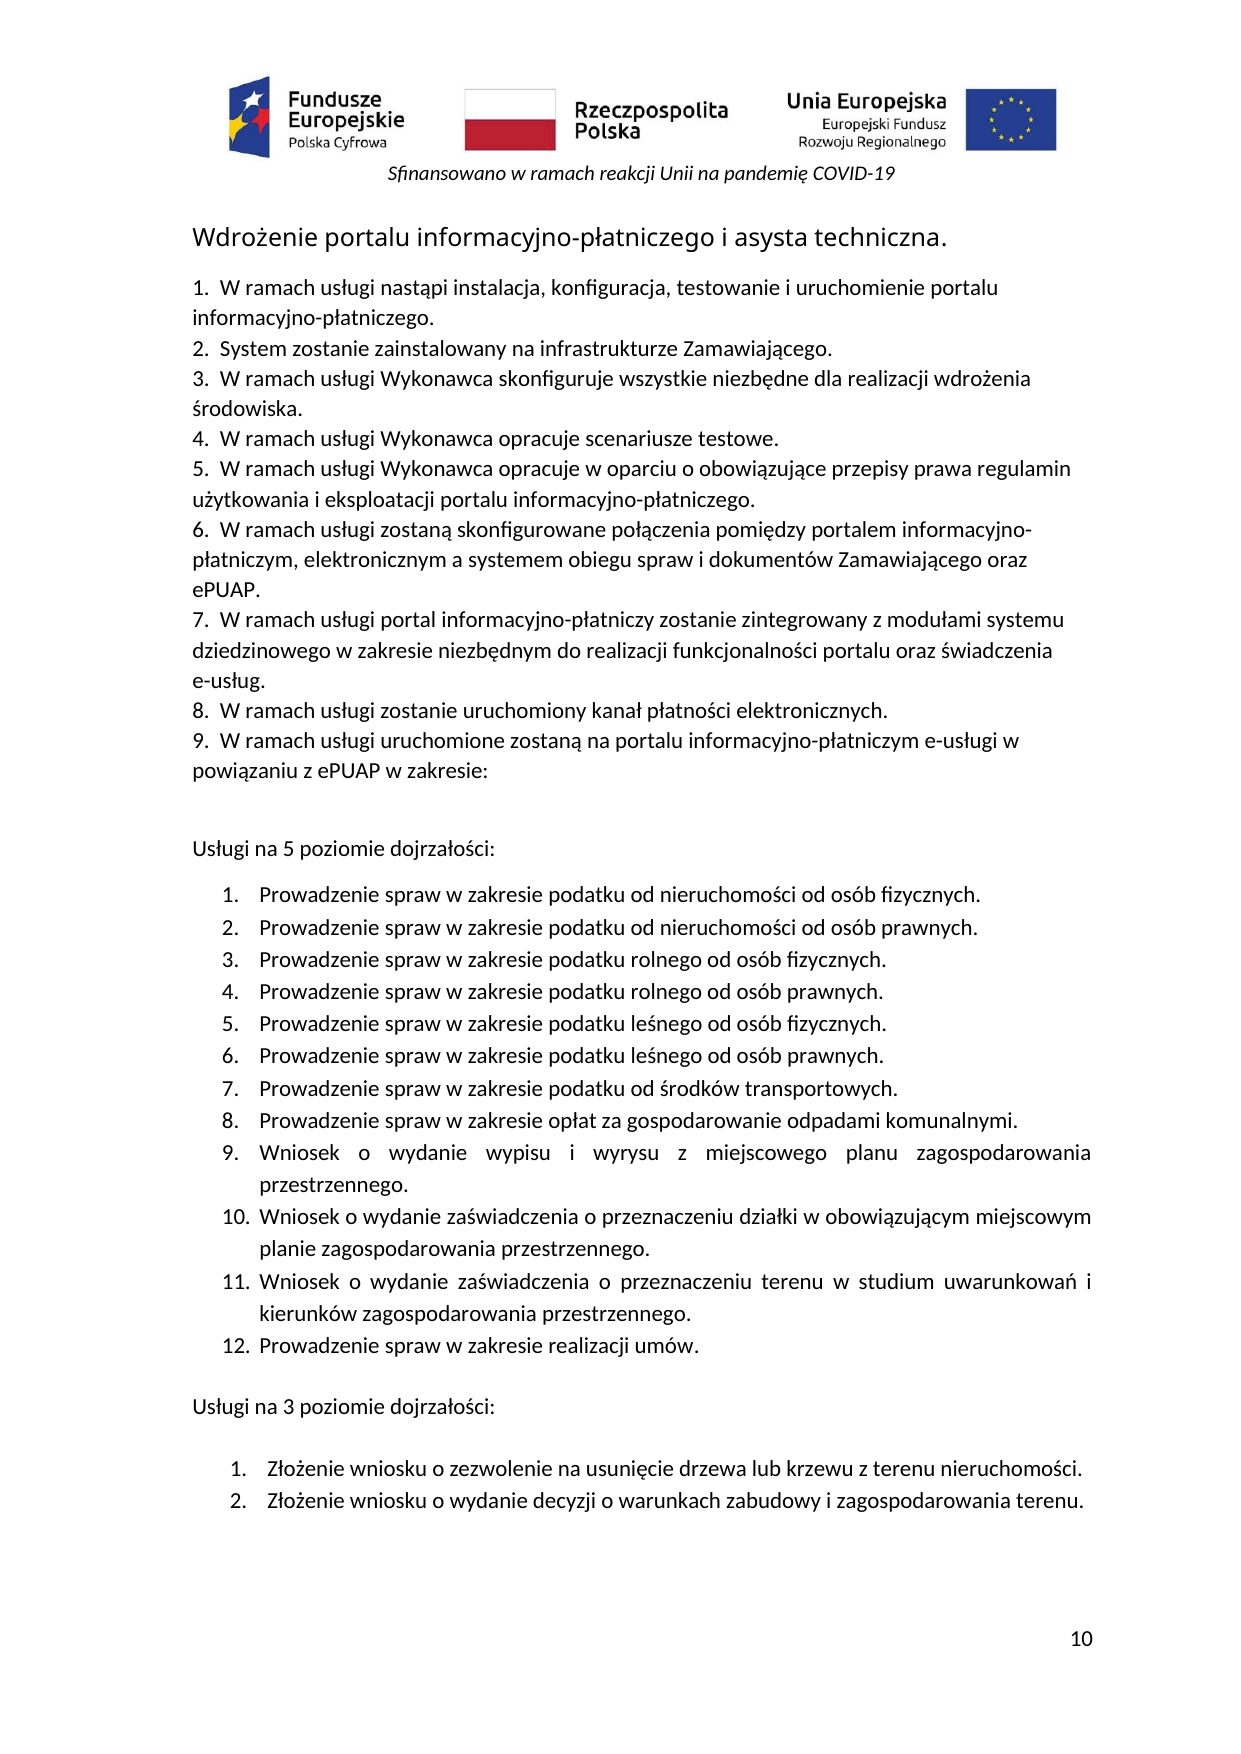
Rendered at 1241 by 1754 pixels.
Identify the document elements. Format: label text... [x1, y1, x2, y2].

list Prowadzenie spraw w zakresie podatku od nieruchomości od osób prawnych. [222, 913, 1093, 941]
text 7. W ramach usługi portal informacyjno-płatniczy zostanie zintegrowany z modułami systemu dziedzinowego w zakresie niezbędnym do realizacji funkcjonalności portalu oraz świadczenia [192, 606, 1093, 664]
list Wniosek o wydanie zaświadczenia o przeznaczeniu terenu w studium uwarunkowań i kierunków zagospodarowania przestrzennego. [222, 1267, 1093, 1327]
text e-usług. [192, 666, 1093, 694]
list Prowadzenie spraw w zakresie opłat za gospodarowanie odpadami komunalnymi. [222, 1106, 1093, 1134]
list Prowadzenie spraw w zakresie podatku od nieruchomości od osób fizycznych. [222, 881, 1093, 908]
list Złożenie wniosku o zezwolenie na usunięcie drzewa lub krzewu z terenu nieruchomości. [229, 1454, 1093, 1482]
list Prowadzenie spraw w zakresie podatku rolnego od osób fizycznych. [222, 945, 1093, 973]
picture [226, 73, 1059, 161]
text 4. W ramach usługi Wykonawca opracuje scenariusze testowe. [192, 424, 1093, 452]
text 5. W ramach usługi Wykonawca opracuje w oparciu o obowiązujące przepisy prawa regulamin użytkowania i eksploatacji portalu informacyjno-płatniczego. [192, 454, 1093, 513]
list Wniosek o wydanie wypisu i wyrysu z miejscowego planu zagospodarowania przestrzennego. [222, 1138, 1093, 1198]
text 9. W ramach usługi uruchomione zostaną na portalu informacyjno-płatniczym e-usługi w powiązaniu z ePUAP w zakresie: [192, 726, 1093, 784]
text 2. System zostanie zainstalowany na infrastrukturze Zamawiającego. [192, 334, 1093, 362]
text 3. W ramach usługi Wykonawca skonfiguruje wszystkie niezbędne dla realizacji wdrożenia środowiska. [192, 364, 1093, 422]
list Prowadzenie spraw w zakresie podatku od środków transportowych. [222, 1074, 1093, 1102]
list Złożenie wniosku o wydanie decyzji o warunkach zabudowy i zagospodarowania terenu. [229, 1486, 1093, 1514]
list Prowadzenie spraw w zakresie podatku rolnego od osób prawnych. [222, 977, 1093, 1005]
text 1. W ramach usługi nastąpi instalacja, konfiguracja, testowanie i uruchomienie portalu informacyjno-płatniczego. [192, 273, 1093, 331]
list Wniosek o wydanie zaświadczenia o przeznaczeniu działki w obowiązującym miejscowym planie zagospodarowania przestrzennego. [222, 1202, 1093, 1263]
list Prowadzenie spraw w zakresie podatku leśnego od osób fizycznych. [222, 1009, 1093, 1037]
list Prowadzenie spraw w zakresie podatku leśnego od osób prawnych. [222, 1041, 1093, 1069]
text 6. W ramach usługi zostaną skonfigurowane połączenia pomiędzy portalem informacyjno-płatniczym, elektronicznym a systemem obiegu spraw i dokumentów Zamawiającego oraz ePUAP. [192, 515, 1093, 603]
subtitle Wdrożenie portalu informacyjno-płatniczego i asysta techniczna. [192, 220, 1093, 254]
list Prowadzenie spraw w zakresie realizacji umów. [222, 1331, 1093, 1359]
text Usługi na 5 poziomie dojrzałości: [192, 834, 1093, 862]
text 8. W ramach usługi zostanie uruchomiony kanał płatności elektronicznych. [192, 696, 1093, 724]
text Usługi na 3 poziomie dojrzałości: [192, 1392, 1093, 1421]
